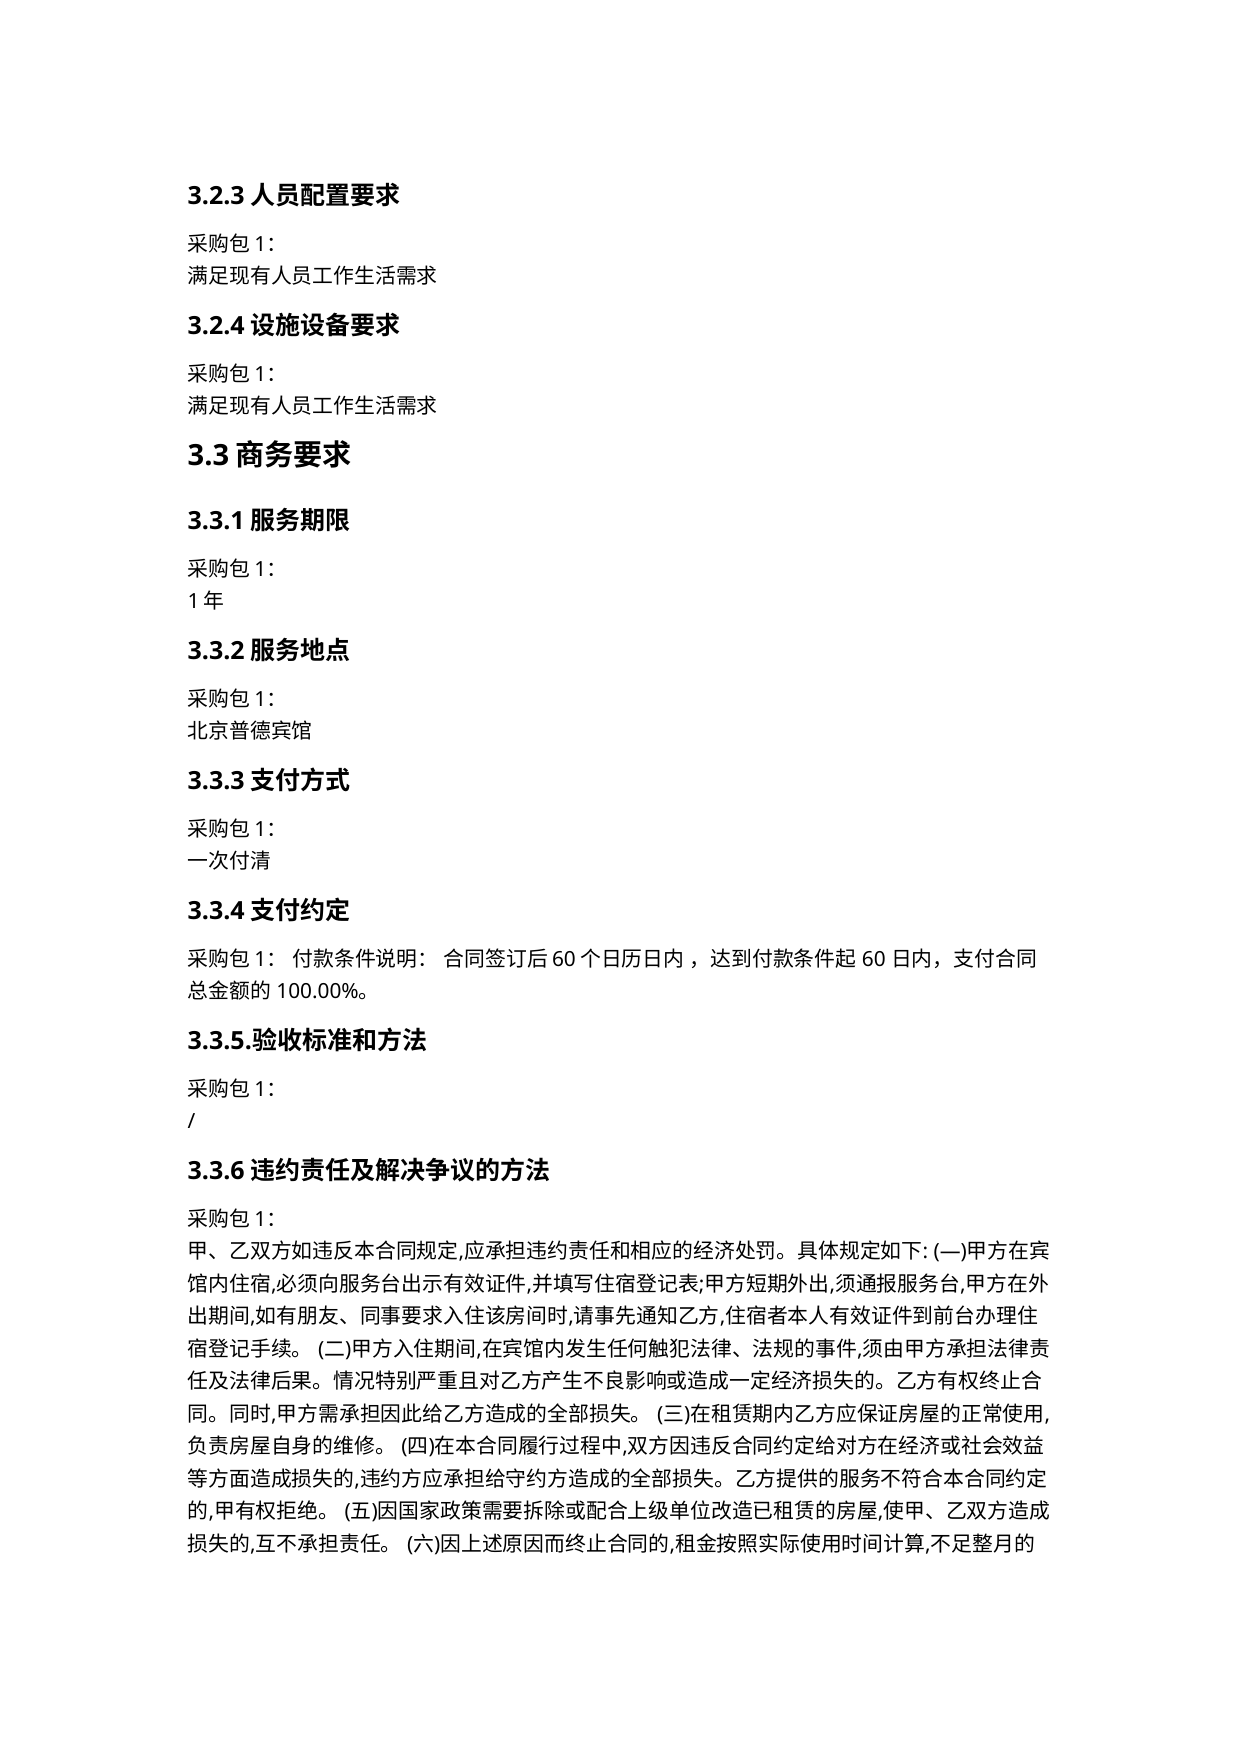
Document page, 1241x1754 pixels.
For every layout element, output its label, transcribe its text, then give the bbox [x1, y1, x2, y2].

text 1年 [187, 584, 1053, 617]
text 3.3.3支付方式 [187, 747, 1053, 812]
text 3.3.2服务地点 [187, 617, 1053, 682]
text 满足现有人员工作生活需求 [187, 389, 1053, 422]
text 采购包1： [187, 1072, 1053, 1104]
text 采购包1： [187, 357, 1053, 389]
text 采购包1： [187, 227, 1053, 259]
text 采购包1： 付款条件说明： 合同签订后60个日历日内 ，达到付款条件起 60 日内，支付合同总金额的 100.00%。 [187, 942, 1053, 1007]
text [187, 1234, 1053, 1559]
text 3.3商务要求 [187, 422, 1053, 487]
text 3.2.4设施设备要求 [187, 292, 1053, 357]
text 3.3.4支付约定 [187, 877, 1053, 942]
text / [187, 1104, 1053, 1137]
text 满足现有人员工作生活需求 [187, 259, 1053, 292]
text 3.3.6违约责任及解决争议的方法 [187, 1137, 1053, 1202]
text 采购包1： [187, 812, 1053, 844]
text 3.3.5.验收标准和方法 [187, 1007, 1053, 1072]
text 北京普德宾馆 [187, 714, 1053, 747]
text 采购包1： [187, 552, 1053, 584]
text 采购包1： [187, 1202, 1053, 1234]
text 采购包1： [187, 682, 1053, 714]
text 3.3.1服务期限 [187, 487, 1053, 552]
text 3.2.3人员配置要求 [187, 162, 1053, 227]
text 一次付清 [187, 844, 1053, 877]
